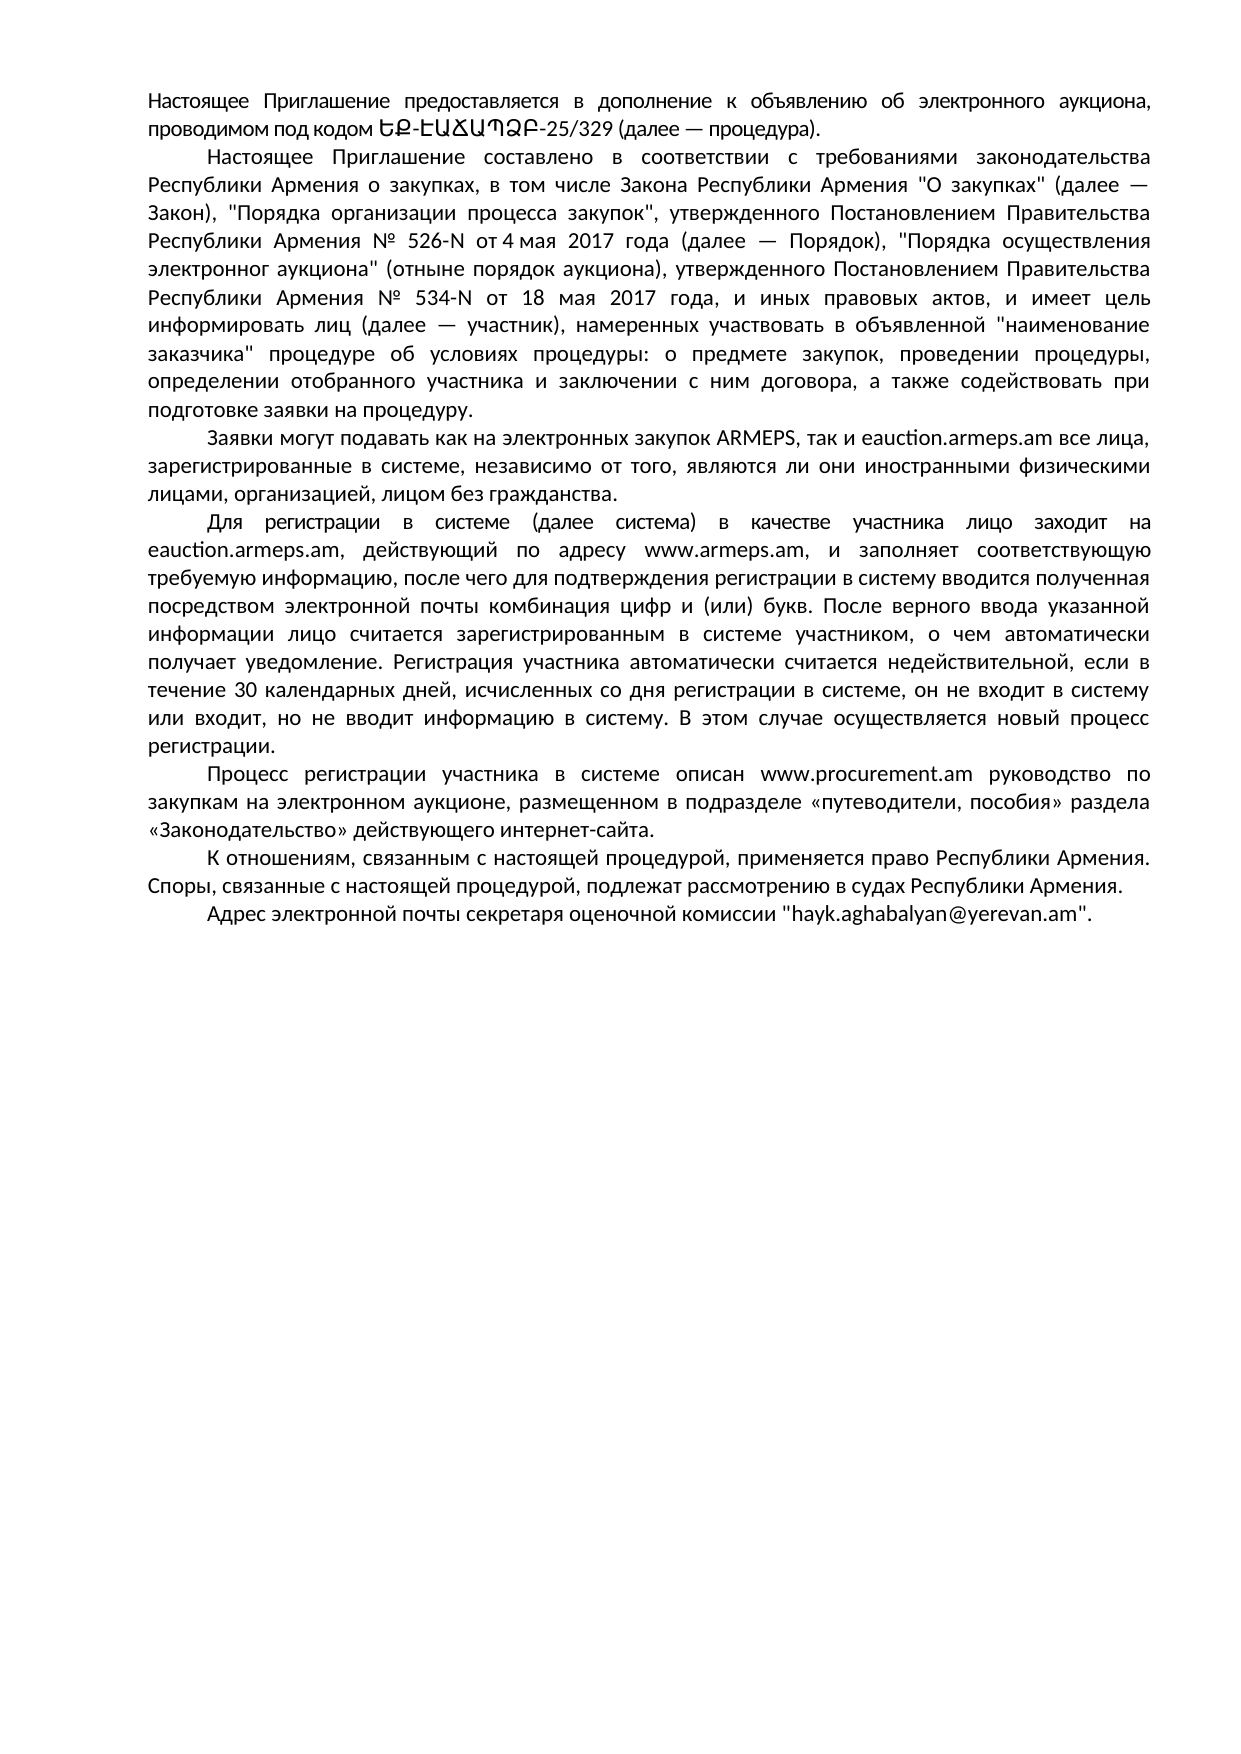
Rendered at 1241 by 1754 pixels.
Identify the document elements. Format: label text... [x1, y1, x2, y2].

text Заявки могут подавать как на электронных закупок ARMEPS, так и eauction.armeps.am все лица, зарегистрированные в системе, независимо от того, являются ли они иностранными физическими лицами, организацией, лицом без гражданства. [148, 423, 1152, 507]
text Для регистрации в системе (далее система) в качестве участника лицо заходит на eauction.armeps.am, действующий по адресу www.armeps.am, и заполняет соответствующую требуемую информацию, после чего для подтверждения регистрации в систему вводится полученная посредством электронной почты комбинация цифр и (или) букв. После верного ввода указанной информации лицо считается зарегистрированным в системе участником, о чем автоматически получает уведомление. Регистрация участника автоматически считается недействительной, если в течение 30 календарных дней, исчисленных со дня регистрации в системе, он не входит в систему или входит, но не вводит информацию в систему. В этом случае осуществляется новый процесс регистрации. [148, 507, 1152, 759]
text Настоящее Приглашение предоставляется в дополнение к объявлению об электронного аукциона, проводимом под кодом ԵՔ-ԷԱՃԱՊՁԲ-25/329 (далее — процедура). [148, 86, 1152, 142]
text Настоящее Приглашение составлено в соответствии с требованиями законодательства Республики Армения о закупках, в том числе Закона Республики Армения "О закупках" (далее — Закон), "Порядка организации процесса закупок", утвержденного Постановлением Правительства Республики Армения № 526-N от 4 мая 2017 года (далее — Порядок), "Порядка осуществления электронног аукциона" (отныне порядок аукциона), утвержденного Постановлением Правительства Республики Армения № 534-N от 18 мая 2017 года, и иных правовых актов, и имеет цель информировать лиц (далее — участник), намеренных участвовать в объявленной "наименование заказчика" процедуре об условиях процедуры: о предмете закупок, проведении процедуры, определении отобранного участника и заключении с ним договора, а также содействовать при подготовке заявки на процедуру. [148, 142, 1152, 423]
text Процесс регистрации участника в системе описан www.procurement.am руководство по закупкам на электронном аукционе, размещенном в подразделе «путеводители, пособия» раздела «Законодательство» действующего интернет-сайта. [148, 759, 1152, 843]
text К отношениям, связанным с настоящей процедурой, применяется право Республики Армения. Споры, связанные с настоящей процедурой, подлежат рассмотрению в судах Республики Армения. [148, 843, 1152, 899]
text Адрес электронной почты секретаря оценочной комиссии "hayk.aghabalyan@yerevan.am". [148, 899, 1152, 927]
